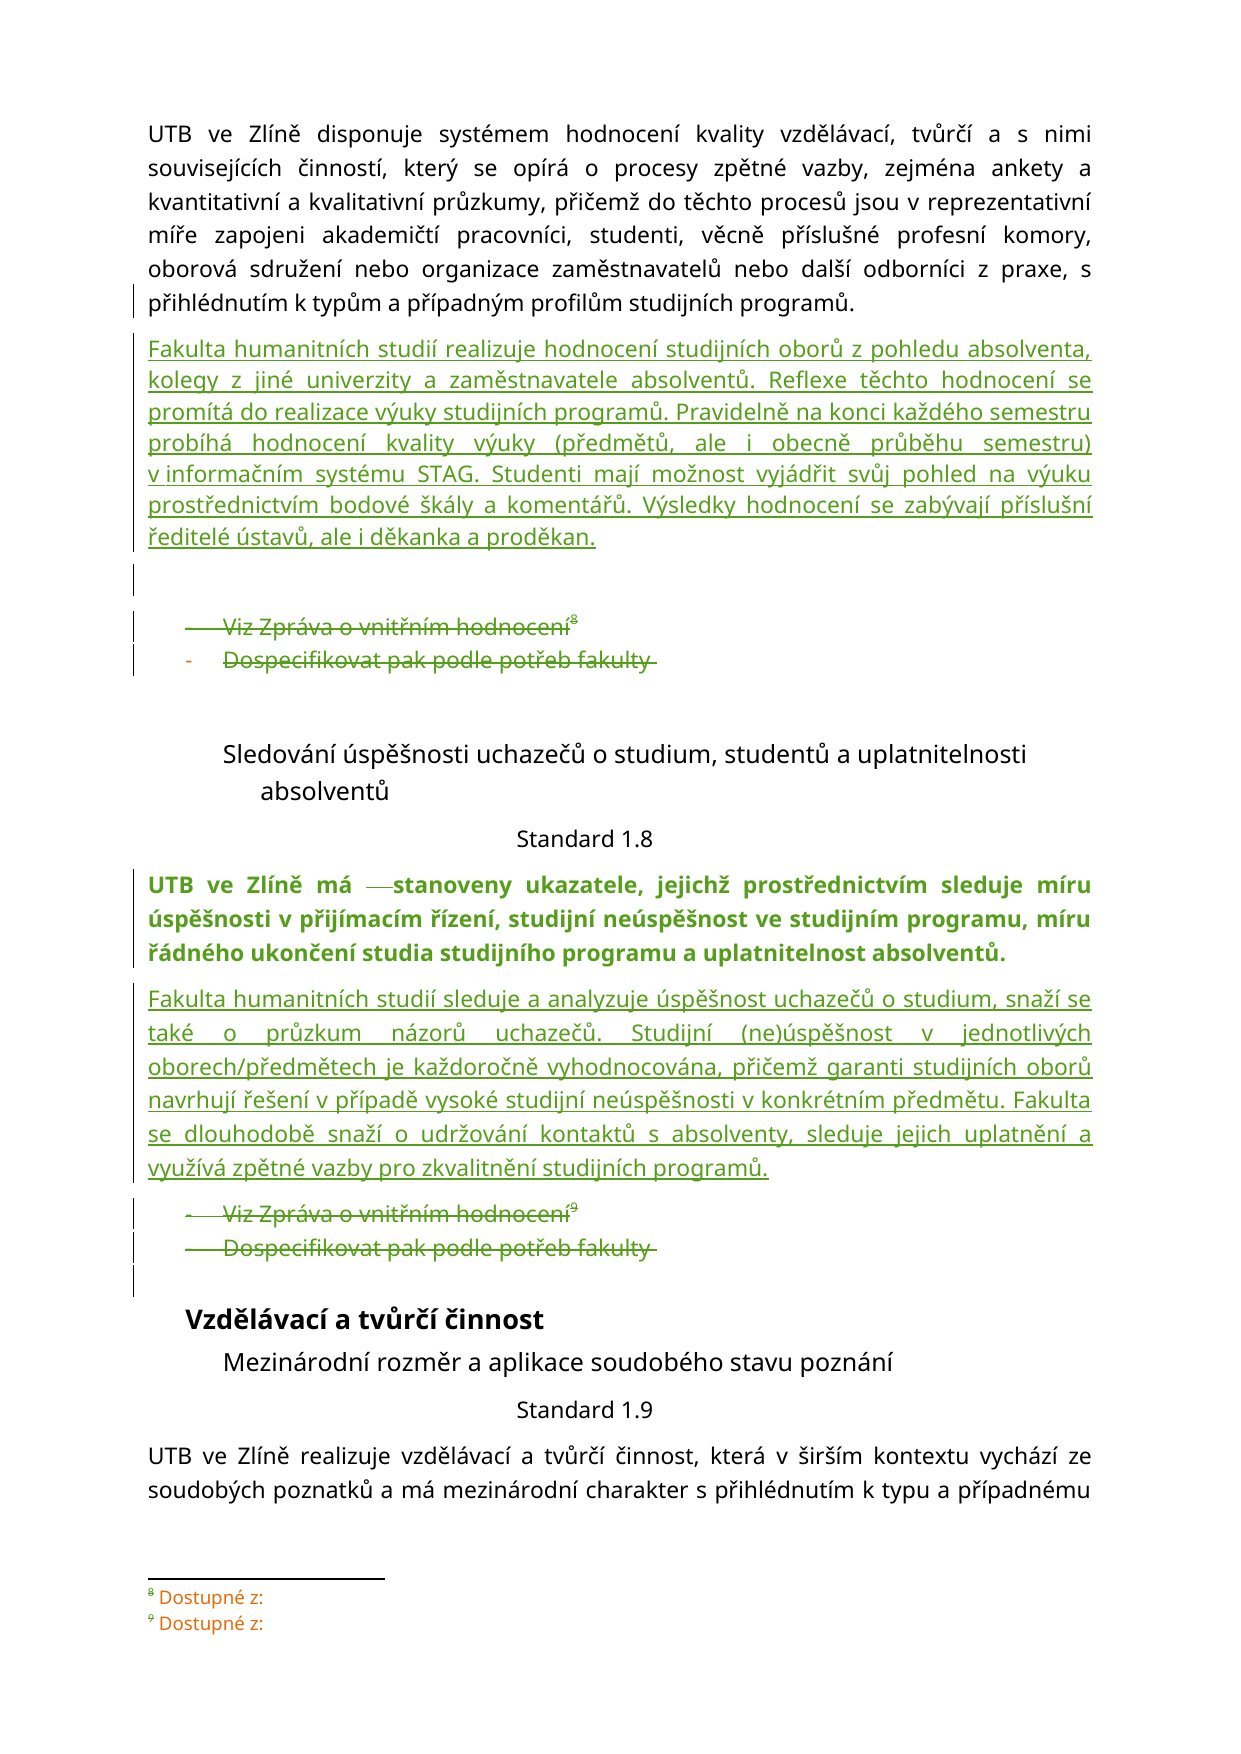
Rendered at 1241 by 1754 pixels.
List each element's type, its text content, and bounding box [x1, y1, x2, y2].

text Standard 1.8 [148, 823, 1092, 854]
text Standard 1.9 [148, 1394, 1092, 1425]
text Vzdělávací a tvůrčí činnost [185, 1301, 1092, 1338]
text Mezinárodní rozměr a aplikace soudobého stavu poznání [223, 1345, 1092, 1379]
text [148, 1440, 1092, 1505]
text UTB ve Zlíně disponuje systémem hodnocení kvality vzdělávací, tvůrčí a s nimi souvisejících činností, který se opírá o procesy zpětné vazby, zejména ankety a kvantitativní a kvalitativní průzkumy, přičemž do těchto procesů jsou v reprezentativní míře zapojeni akademičtí pracovníci, studenti, věcně příslušné profesní komory, oborová sdružení nebo organizace zaměstnavatelů nebo další odborníci z praxe, s přihlédnutím k typům a případným profilům studijních programů. [148, 118, 1092, 318]
text Sledování úspěšnosti uchazečů o studium, studentů a uplatnitelnosti absolventů [223, 737, 1092, 808]
text UTB ve Zlíně má stanoveny ukazatele, jejichž prostřednictvím sleduje míru úspěšnosti v přijímacím řízení, studijní neúspěšnost ve studijním programu, míru řádného ukončení studia studijního programu a uplatnitelnost absolventů. [148, 869, 1092, 968]
